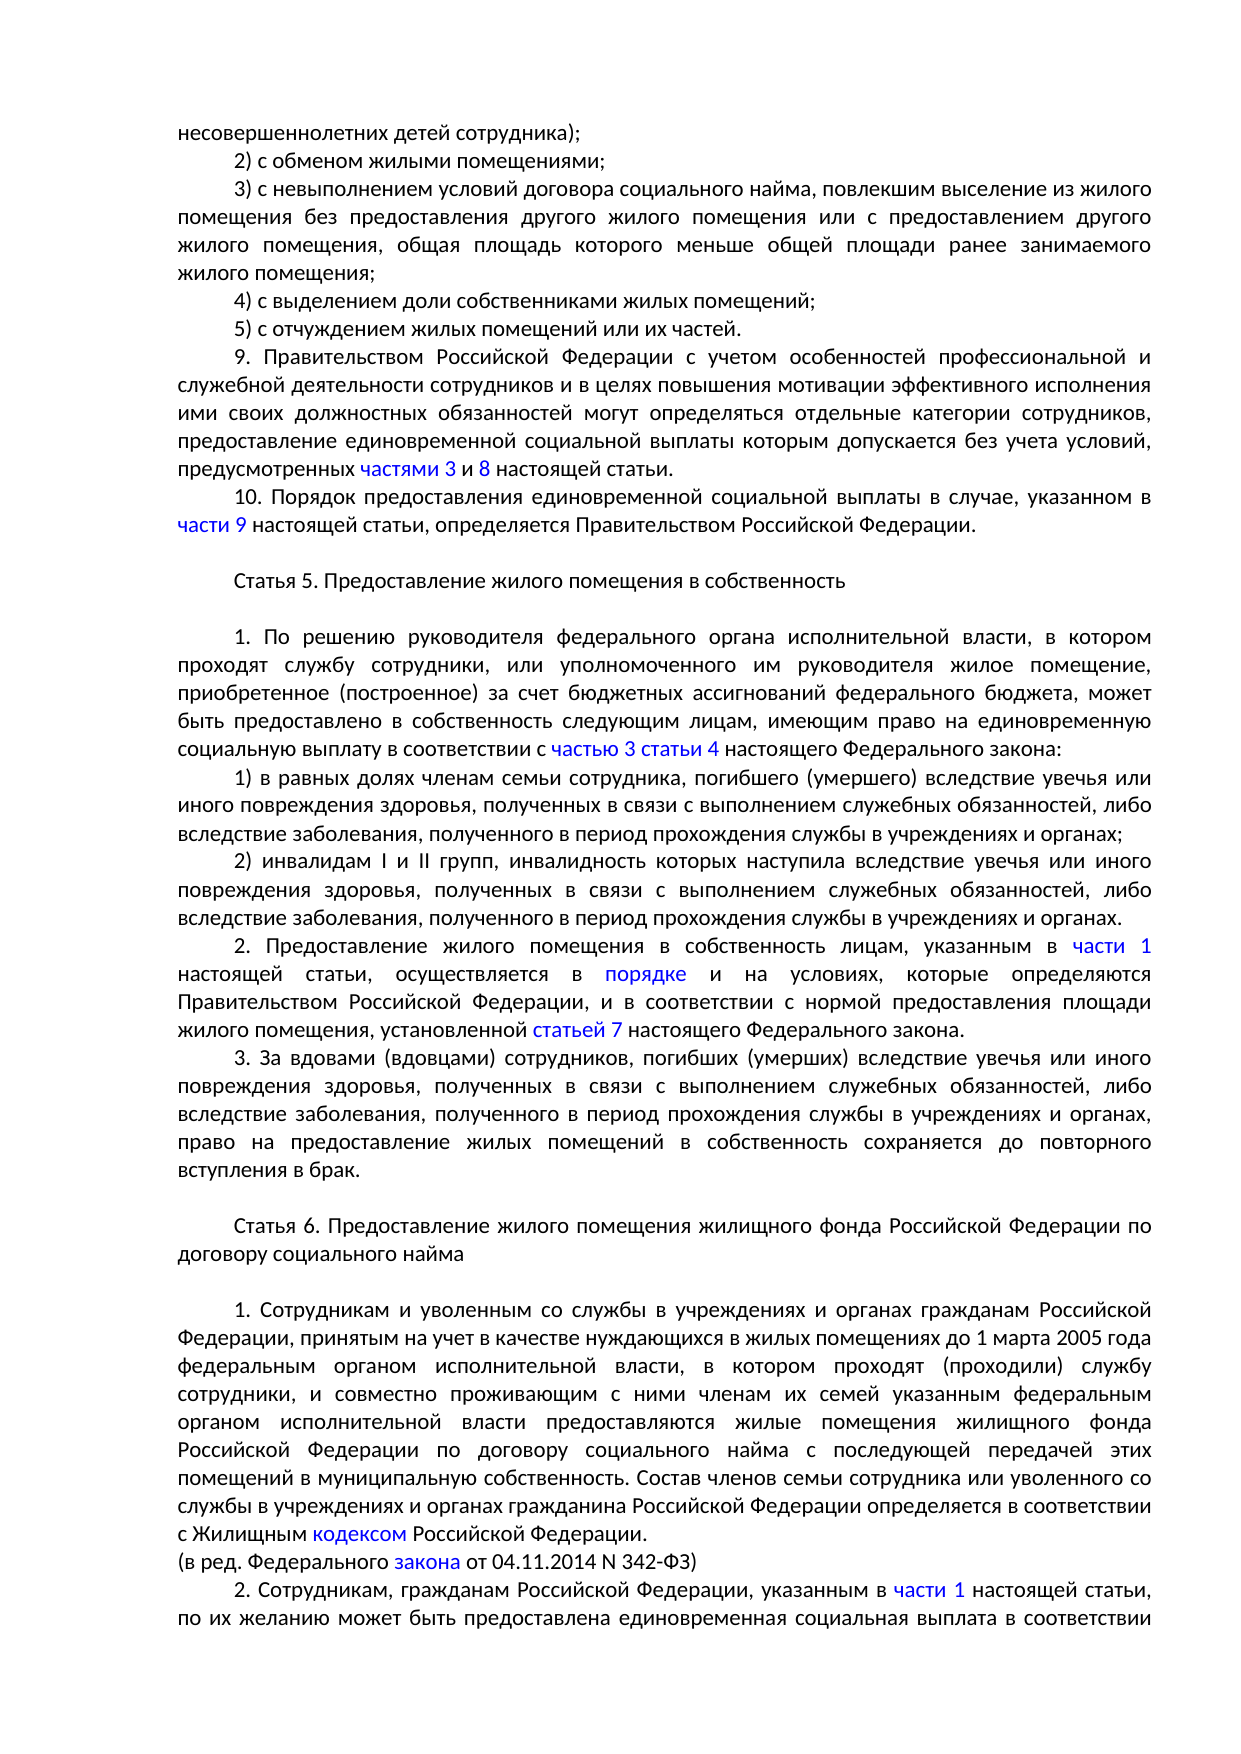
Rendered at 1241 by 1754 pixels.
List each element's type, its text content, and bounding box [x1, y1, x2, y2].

text 3. За вдовами (вдовцами) сотрудников, погибших (умерших) вследствие увечья или иного повреждения здоровья, полученных в связи с выполнением служебных обязанностей, либо вследствие заболевания, полученного в период прохождения службы в учреждениях и органах, право на предоставление жилых помещений в собственность сохраняется до повторного вступления в брак. [177, 1043, 1152, 1183]
text 1. По решению руководителя федерального органа исполнительной власти, в котором проходят службу сотрудники, или уполномоченного им руководителя жилое помещение, приобретенное (построенное) за счет бюджетных ассигнований федерального бюджета, может быть предоставлено в собственность следующим лицам, имеющим право на единовременную социальную выплату в соответствии с частью 3 статьи 4 настоящего Федерального закона: [177, 622, 1152, 763]
text 2) инвалидам I и II групп, инвалидность которых наступила вследствие увечья или иного повреждения здоровья, полученных в связи с выполнением служебных обязанностей, либо вследствие заболевания, полученного в период прохождения службы в учреждениях и органах. [177, 847, 1152, 931]
text 9. Правительством Российской Федерации с учетом особенностей профессиональной и служебной деятельности сотрудников и в целях повышения мотивации эффективного исполнения ими своих должностных обязанностей могут определяться отдельные категории сотрудников, предоставление единовременной социальной выплаты которым допускается без учета условий, предусмотренных частями 3 и 8 настоящей статьи. [177, 342, 1152, 482]
text 5) с отчуждением жилых помещений или их частей. [177, 314, 1152, 342]
text 1. Сотрудникам и уволенным со службы в учреждениях и органах гражданам Российской Федерации, принятым на учет в качестве нуждающихся в жилых помещениях до 1 марта 2005 года федеральным органом исполнительной власти, в котором проходят (проходили) службу сотрудники, и совместно проживающим с ними членам их семей указанным федеральным органом исполнительной власти предоставляются жилые помещения жилищного фонда Российской Федерации по договору социального найма с последующей передачей этих помещений в муниципальную собственность. Состав членов семьи сотрудника или уволенного со службы в учреждениях и органах гражданина Российской Федерации определяется в соответствии с Жилищным кодексом Российской Федерации. [177, 1295, 1152, 1547]
text (в ред. Федерального закона от 04.11.2014 N 342-ФЗ) [177, 1547, 1152, 1575]
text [177, 118, 1152, 146]
text 4) с выделением доли собственниками жилых помещений; [177, 286, 1152, 314]
text 1) в равных долях членам семьи сотрудника, погибшего (умершего) вследствие увечья или иного повреждения здоровья, полученных в связи с выполнением служебных обязанностей, либо вследствие заболевания, полученного в период прохождения службы в учреждениях и органах; [177, 763, 1152, 847]
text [177, 1575, 1152, 1631]
text Статья 5. Предоставление жилого помещения в собственность [177, 566, 1152, 594]
text 3) с невыполнением условий договора социального найма, повлекшим выселение из жилого помещения без предоставления другого жилого помещения или с предоставлением другого жилого помещения, общая площадь которого меньше общей площади ранее занимаемого жилого помещения; [177, 174, 1152, 286]
text Статья 6. Предоставление жилого помещения жилищного фонда Российской Федерации по договору социального найма [177, 1211, 1152, 1267]
text 2. Предоставление жилого помещения в собственность лицам, указанным в части 1 настоящей статьи, осуществляется в порядке и на условиях, которые определяются Правительством Российской Федерации, и в соответствии с нормой предоставления площади жилого помещения, установленной статьей 7 настоящего Федерального закона. [177, 931, 1152, 1043]
text 2) с обменом жилыми помещениями; [177, 146, 1152, 174]
text 10. Порядок предоставления единовременной социальной выплаты в случае, указанном в части 9 настоящей статьи, определяется Правительством Российской Федерации. [177, 482, 1152, 538]
